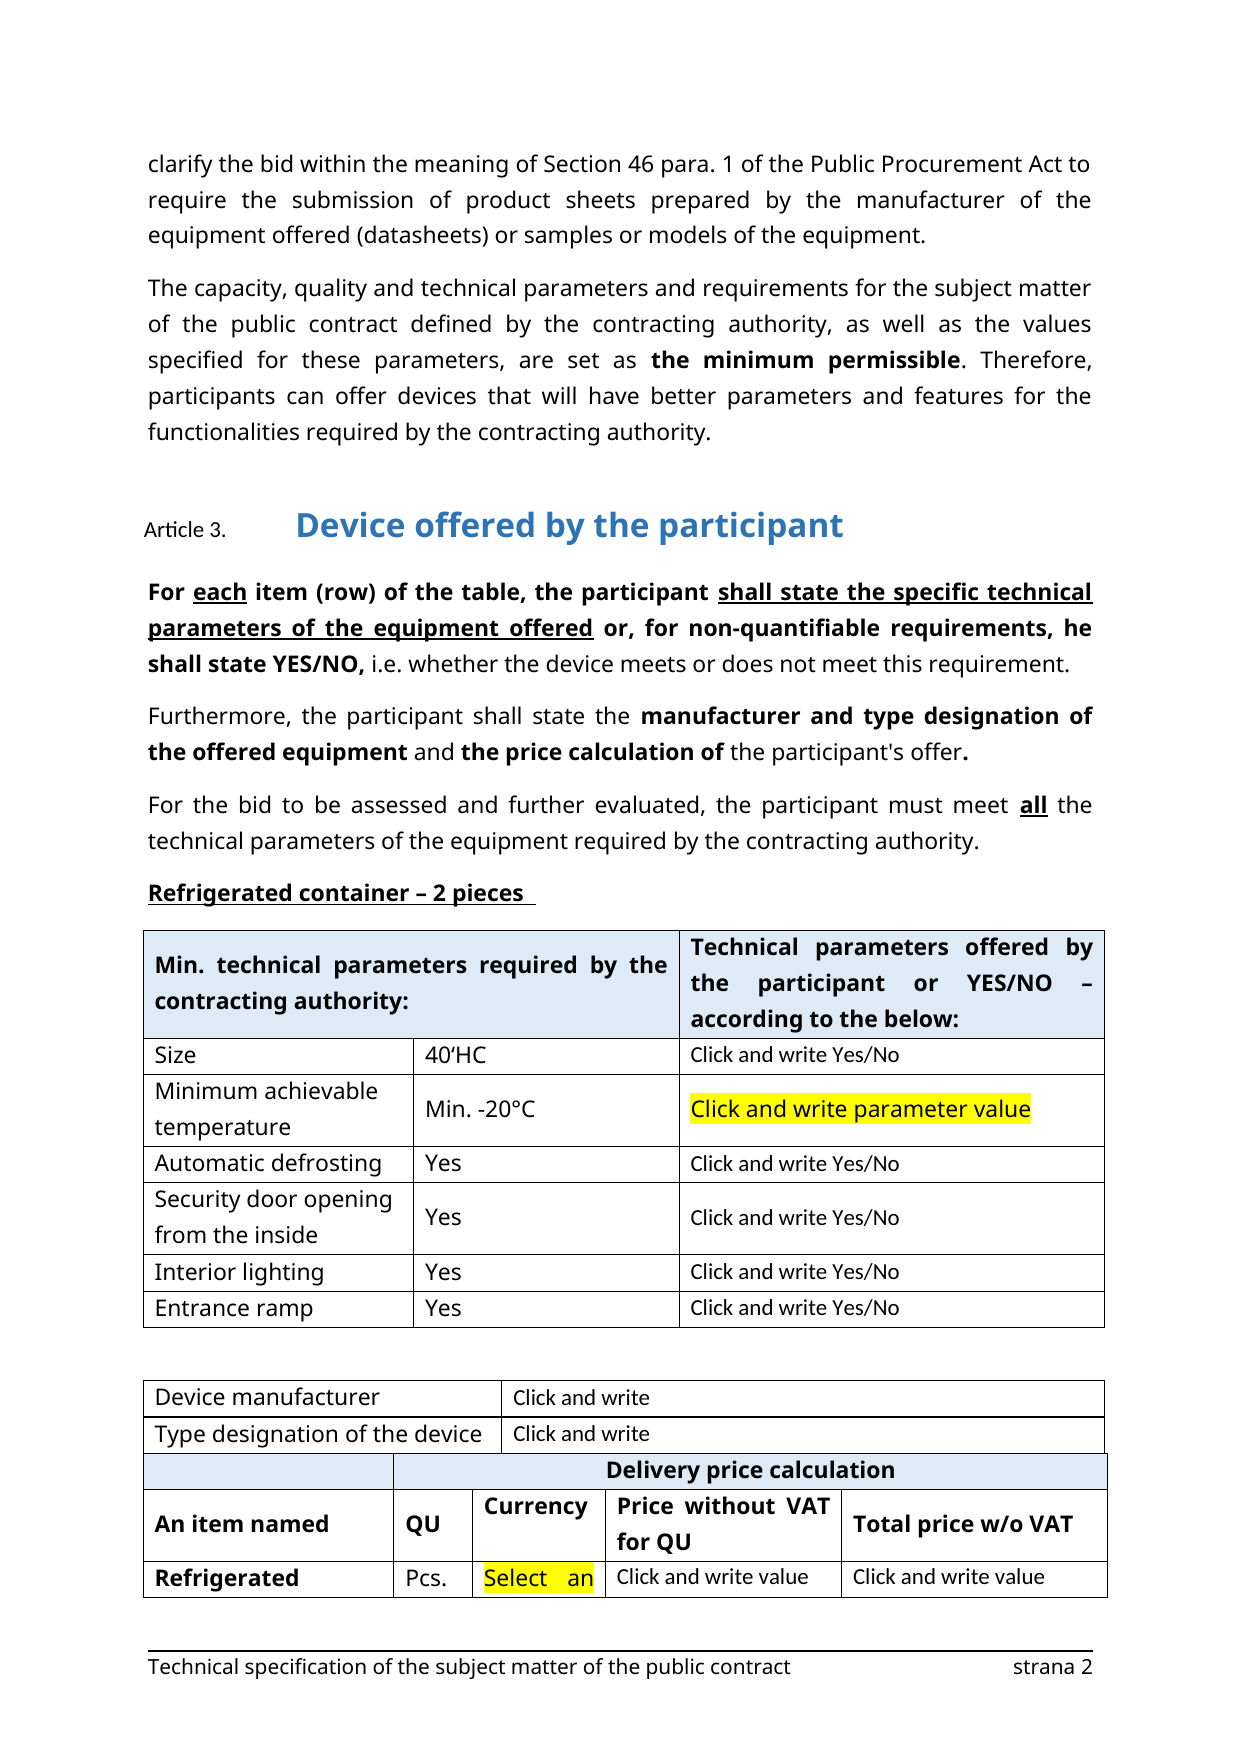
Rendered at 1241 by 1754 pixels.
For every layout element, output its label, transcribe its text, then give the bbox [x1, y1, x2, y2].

table_cell Automatic defrosting [144, 1147, 413, 1182]
table_cell Type designation of the device [144, 1418, 501, 1453]
table_cell Total price w/o VAT [842, 1490, 1107, 1561]
table_header Technical parameters offered by the participant or YES/NO – according to the below: [680, 931, 1104, 1038]
table_cell Price without VAT for QU [606, 1490, 841, 1561]
table_cell Minimum achievable temperature [144, 1075, 413, 1146]
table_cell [144, 1562, 393, 1597]
table_cell [144, 1454, 393, 1489]
table_cell [680, 1039, 1104, 1074]
table_cell Currency [473, 1490, 605, 1561]
table_cell Pcs. [394, 1562, 472, 1597]
table_cell Min. -20°C [414, 1075, 679, 1146]
table_header Min. technical parameters required by the contracting authority: [144, 931, 679, 1038]
text Refrigerated container – 2 pieces [148, 877, 1093, 908]
text For the bid to be assessed and further evaluated, the participant must meet all the technical parameters of the equipment required by the contracting authority. [148, 789, 1093, 856]
text For each item (row) of the table, the participant shall state the specific technical parameters of the equipment offered or, for non-quantifiable requirements, he shall state YES/NO, i.e. whether the device meets or does not meet this requirement. [148, 576, 1093, 679]
table_cell Delivery price calculation [394, 1454, 1107, 1489]
table_header Device manufacturer [144, 1381, 501, 1416]
table_cell Size [144, 1039, 413, 1074]
table_cell Yes [414, 1255, 679, 1291]
table_cell QU [394, 1490, 472, 1561]
table_cell [680, 1292, 1104, 1327]
text Furthermore, the participant shall state the manufacturer and type designation of the offered equipment and the price calculation of the participant's offer. [148, 700, 1093, 767]
table_cell [473, 1562, 605, 1597]
table_cell [680, 1075, 1104, 1146]
table_cell Yes [414, 1183, 679, 1254]
table_cell [680, 1255, 1104, 1291]
table_cell Yes [414, 1147, 679, 1182]
table_cell 40‘HC [414, 1039, 679, 1074]
table_cell An item named [144, 1490, 393, 1561]
table_cell [680, 1147, 1104, 1182]
subtitle Device offered by the participant [185, 502, 1093, 547]
table_cell Security door opening from the inside [144, 1183, 413, 1254]
text The capacity, quality and technical parameters and requirements for the subject matter of the public contract defined by the contracting authority, as well as the values specified for these parameters, are set as the minimum permissible. Therefore, participants can offer devices that will have better parameters and features for the functionalities required by the contracting authority. [148, 272, 1093, 447]
table_cell Interior lighting [144, 1255, 413, 1291]
table_cell [680, 1183, 1104, 1254]
table_cell Entrance ramp [144, 1292, 413, 1327]
table_cell Yes [414, 1292, 679, 1327]
